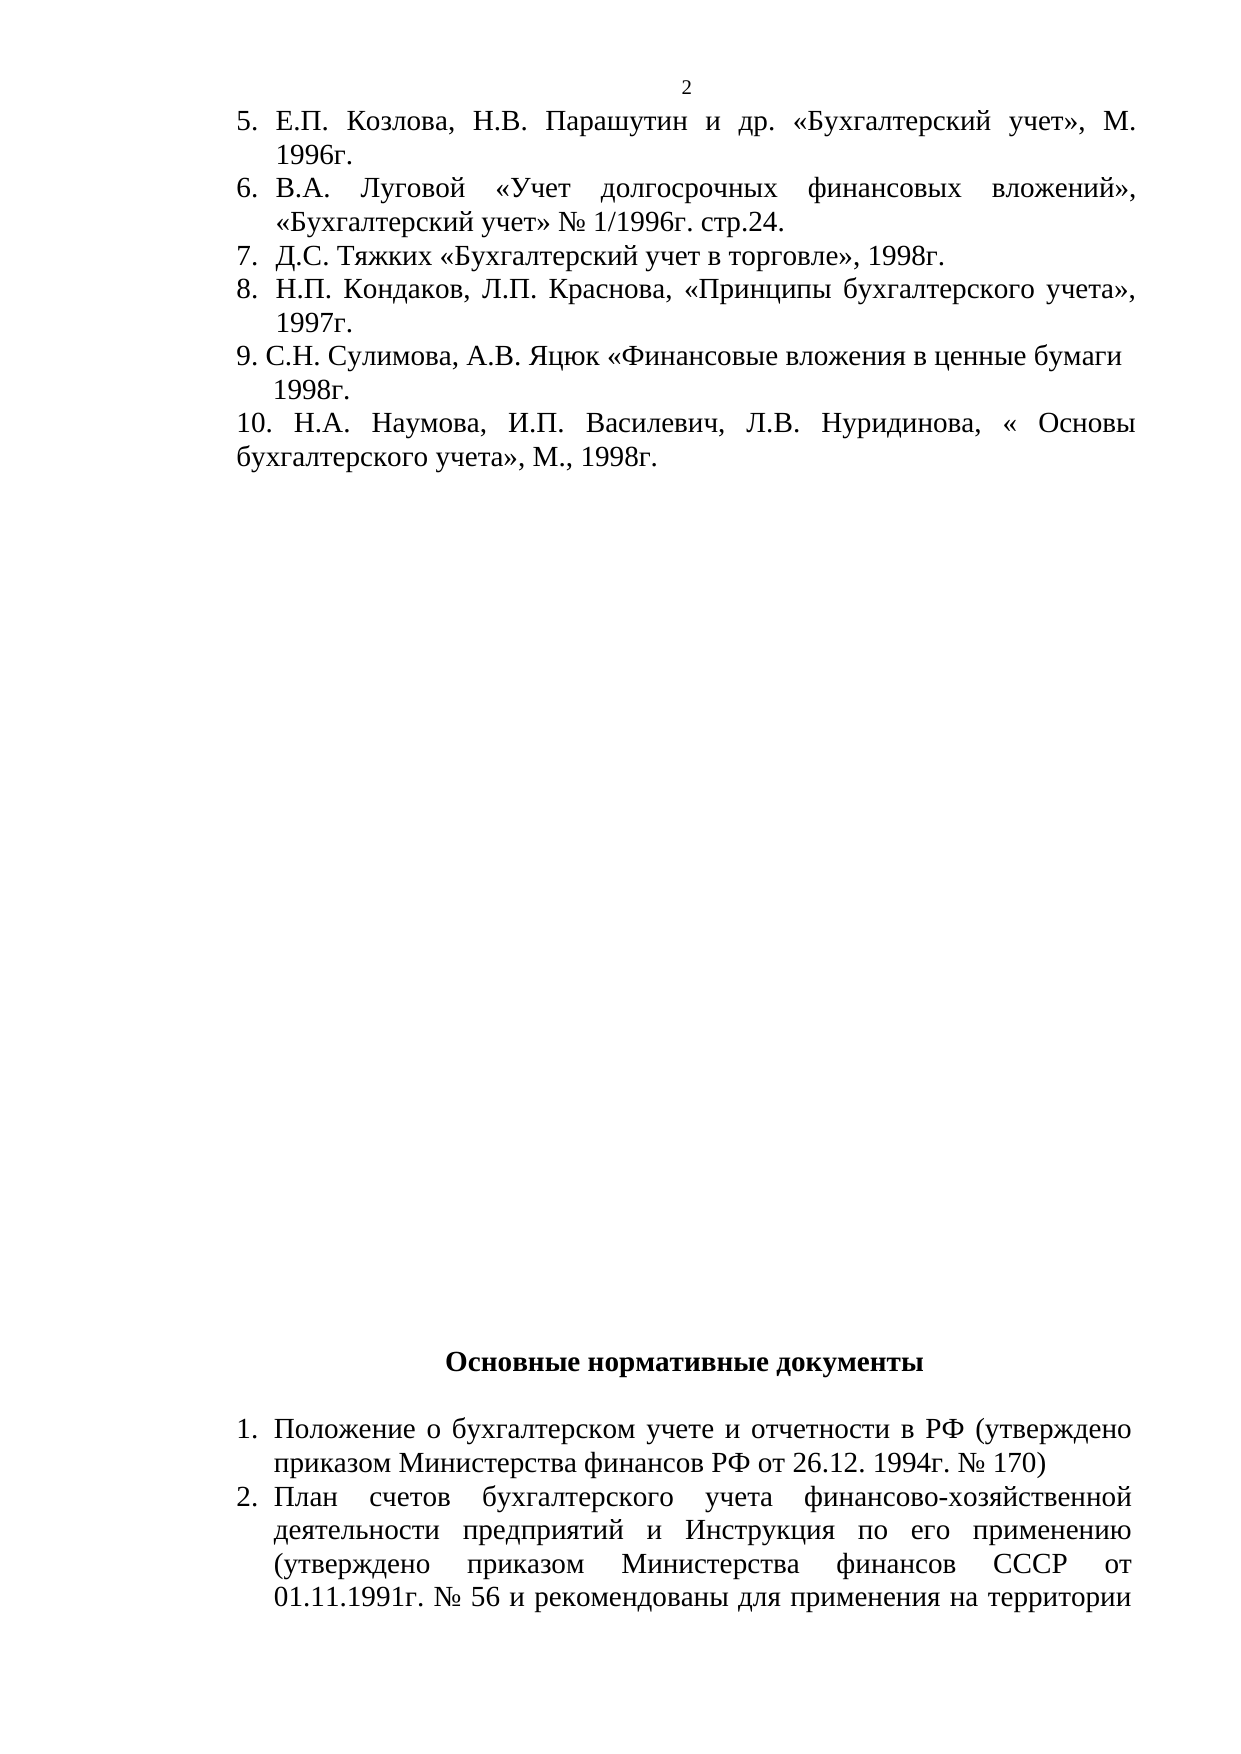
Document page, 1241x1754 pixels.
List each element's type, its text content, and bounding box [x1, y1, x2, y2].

text 10. Н.А. Наумова, И.П. Василевич, Л.В. Нуридинова, « Основы бухгалтерского учета», М., 1998г. [236, 405, 1137, 472]
subtitle Основные нормативные документы [236, 1344, 1132, 1378]
list Положение о бухгалтерском учете и отчетности в РФ (утверждено приказом Министерства финансов РФ от 26.12. 1994г. № 170) [236, 1412, 1132, 1479]
list Н.П. Кондаков, Л.П. Краснова, «Принципы бухгалтерского учета», 1997г. [236, 271, 1137, 338]
list В.А. Луговой «Учет долгосрочных финансовых вложений», «Бухгалтерский учет» № 1/1996г. стр.24. [236, 171, 1137, 238]
text 1998г. [236, 372, 1137, 405]
list Е.П. Козлова, Н.В. Парашутин и др. «Бухгалтерский учет», М. 1996г. [236, 103, 1137, 171]
list Д.С. Тяжких «Бухгалтерский учет в торговле», 1998г. [236, 238, 1137, 271]
text 9. С.Н. Сулимова, А.В. Яцюк «Финансовые вложения в ценные бумаги [236, 338, 1137, 372]
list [236, 1479, 1132, 1613]
